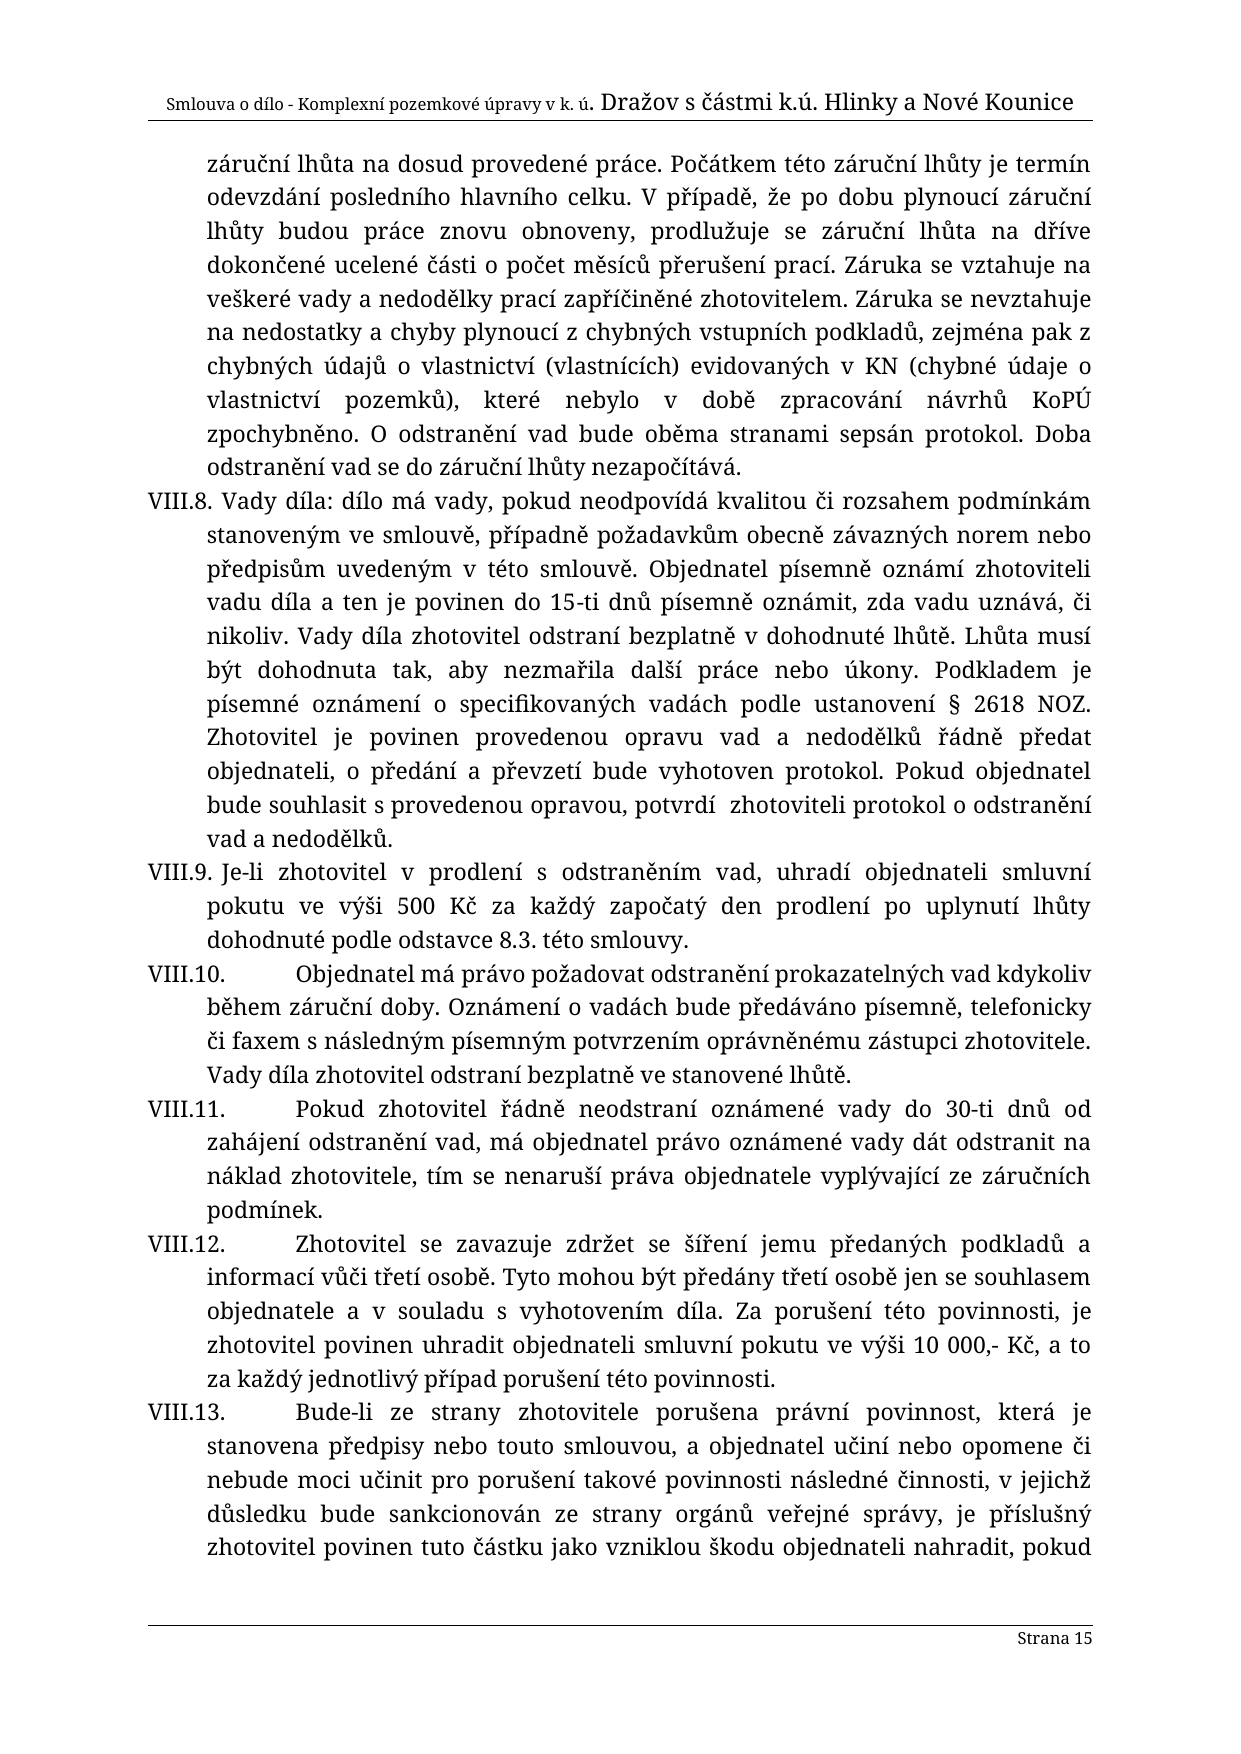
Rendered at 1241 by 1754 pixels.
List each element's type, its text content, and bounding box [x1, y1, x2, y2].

list Zhotovitel se zavazuje zdržet se šíření jemu předaných podkladů a informací vůči třetí osobě. Tyto mohou být předány třetí osobě jen se souhlasem objednatele a v souladu s vyhotovením díla. Za porušení této povinnosti, je zhotovitel povinen uhradit objednateli smluvní pokutu ve výši 10 000,- Kč, a to za každý jednotlivý případ porušení této povinnosti. [148, 1228, 1093, 1394]
list Objednatel má právo požadovat odstranění prokazatelných vad kdykoliv během záruční doby. Oznámení o vadách bude předáváno písemně, telefonicky či faxem s následným písemným potvrzením oprávněnému zástupci zhotovitele. Vady díla zhotovitel odstraní bezplatně ve stanovené lhůtě. [148, 958, 1093, 1090]
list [148, 1396, 1093, 1563]
list Pokud zhotovitel řádně neodstraní oznámené vady do 30-ti dnů od zahájení odstranění vad, má objednatel právo oznámené vady dát odstranit na náklad zhotovitele, tím se nenaruší práva objednatele vyplývající ze záručních podmínek. [148, 1093, 1093, 1225]
list Vady díla: dílo má vady, pokud neodpovídá kvalitou či rozsahem podmínkám stanoveným ve smlouvě, případně požadavkům obecně závazných norem nebo předpisům uvedeným v této smlouvě. Objednatel písemně oznámí zhotoviteli vadu díla a ten je povinen do 15-ti dnů písemně oznámit, zda vadu uznává, či nikoliv. Vady díla zhotovitel odstraní bezplatně v dohodnuté lhůtě. Lhůta musí být dohodnuta tak, aby nezmařila další práce nebo úkony. Podkladem je písemné oznámení o specifikovaných vadách podle ustanovení § 2618 NOZ. Zhotovitel je povinen provedenou opravu vad a nedodělků řádně předat objednateli, o předání a převzetí bude vyhotoven protokol. Pokud objednatel bude souhlasit s provedenou opravou, potvrdí zhotoviteli protokol o odstranění vad a nedodělků. [148, 485, 1093, 854]
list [148, 148, 1093, 483]
list Je-li zhotovitel v prodlení s odstraněním vad, uhradí objednateli smluvní pokutu ve výši 500 Kč za každý započatý den prodlení po uplynutí lhůty dohodnuté podle odstavce 8.3. této smlouvy. [148, 856, 1093, 955]
